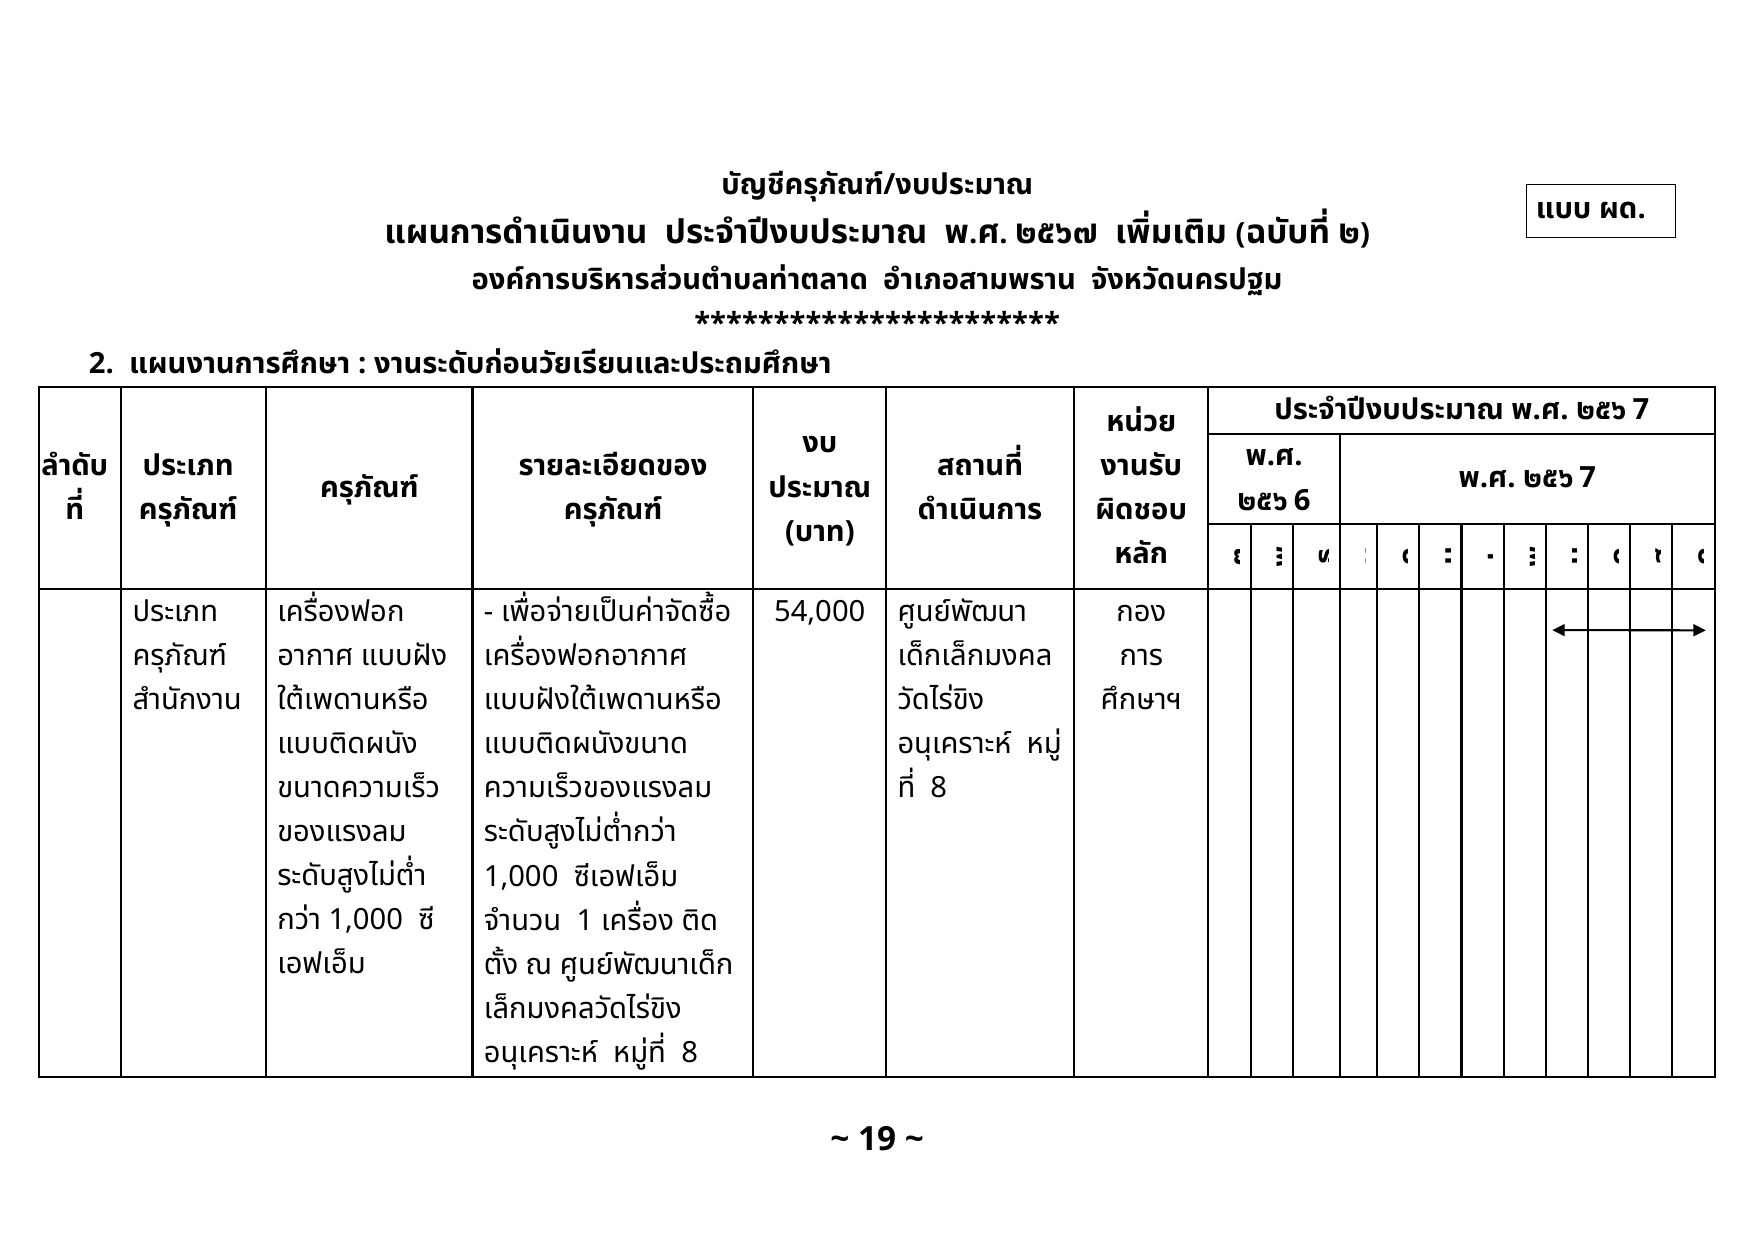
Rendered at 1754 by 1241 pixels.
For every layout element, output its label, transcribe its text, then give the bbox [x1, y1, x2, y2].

table_cell พ.ศ. ๒๕๖6 [1209, 435, 1339, 523]
table_cell มิ.ย. [1547, 525, 1587, 588]
table_cell [1420, 590, 1460, 1076]
table_cell [1673, 590, 1714, 1076]
table_cell [40, 590, 120, 1076]
text แผนการดำเนินงาน ประจำปีงบประมาณ พ.ศ. ๒๕๖๗ เพิ่มเติม (ฉบับที่ ๒) [89, 208, 1665, 258]
text 2. แผนงานการศึกษา : งานระดับก่อนวัยเรียนและประถมศึกษา [89, 342, 1665, 386]
table_header รายละเอียดของครุภัณฑ์ [474, 388, 752, 588]
table_cell [1547, 590, 1587, 1076]
text องค์การบริหารส่วนตำบลท่าตลาด อำเภอสามพราน จังหวัดนครปฐม [89, 258, 1665, 302]
table_header ประจำปีงบประมาณ พ.ศ. ๒๕๖7 [1209, 388, 1714, 433]
table_cell มี.ค. [1420, 525, 1460, 588]
table_cell [1294, 590, 1339, 1076]
table_cell พ.ศ. ๒๕๖7 [1341, 435, 1714, 523]
table_header ประเภทครุภัณฑ์ [122, 388, 265, 588]
table_cell [1589, 590, 1629, 629]
table_cell ม.ค. [1341, 525, 1376, 588]
table_header ครุภัณฑ์ [267, 388, 471, 588]
table_cell 54,000 [754, 590, 885, 1076]
text บัญชีครุภัณฑ์/งบประมาณ [89, 163, 1665, 208]
table_cell [1378, 590, 1418, 1076]
table_header งบประมาณ (บาท) [754, 388, 885, 588]
table_header สถานที่ ดำเนินการ [887, 388, 1073, 588]
table_cell ก.ย. [1673, 525, 1714, 588]
table_cell [1209, 590, 1250, 1076]
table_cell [887, 590, 1073, 1076]
table_cell ก.พ. [1378, 525, 1418, 588]
table_cell เม.ย. [1463, 525, 1503, 588]
table_cell พ.ย. [1252, 525, 1292, 588]
table_cell [1341, 590, 1376, 1076]
table_header หน่วยงานรับผิดชอบหลัก [1075, 388, 1207, 588]
table_cell [1631, 632, 1671, 1076]
table_cell กอง การศึกษาฯ [1075, 590, 1207, 1076]
table_cell ต.ค. [1209, 525, 1250, 588]
text *********************** [89, 302, 1665, 342]
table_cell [474, 590, 752, 1076]
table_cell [122, 590, 265, 1076]
table_cell [1252, 590, 1292, 1076]
table_header ลำดับที่ [40, 388, 120, 588]
table_cell ส.ค. [1631, 525, 1671, 588]
table_cell [1505, 590, 1545, 1076]
table_cell [1463, 590, 1503, 1076]
table_cell พ.ค. [1505, 525, 1545, 588]
table_cell ธ.ค. [1294, 525, 1339, 588]
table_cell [267, 590, 471, 1076]
table_cell [1631, 590, 1671, 629]
table_cell ก.ค. [1589, 525, 1629, 588]
table_cell [1589, 632, 1629, 1076]
